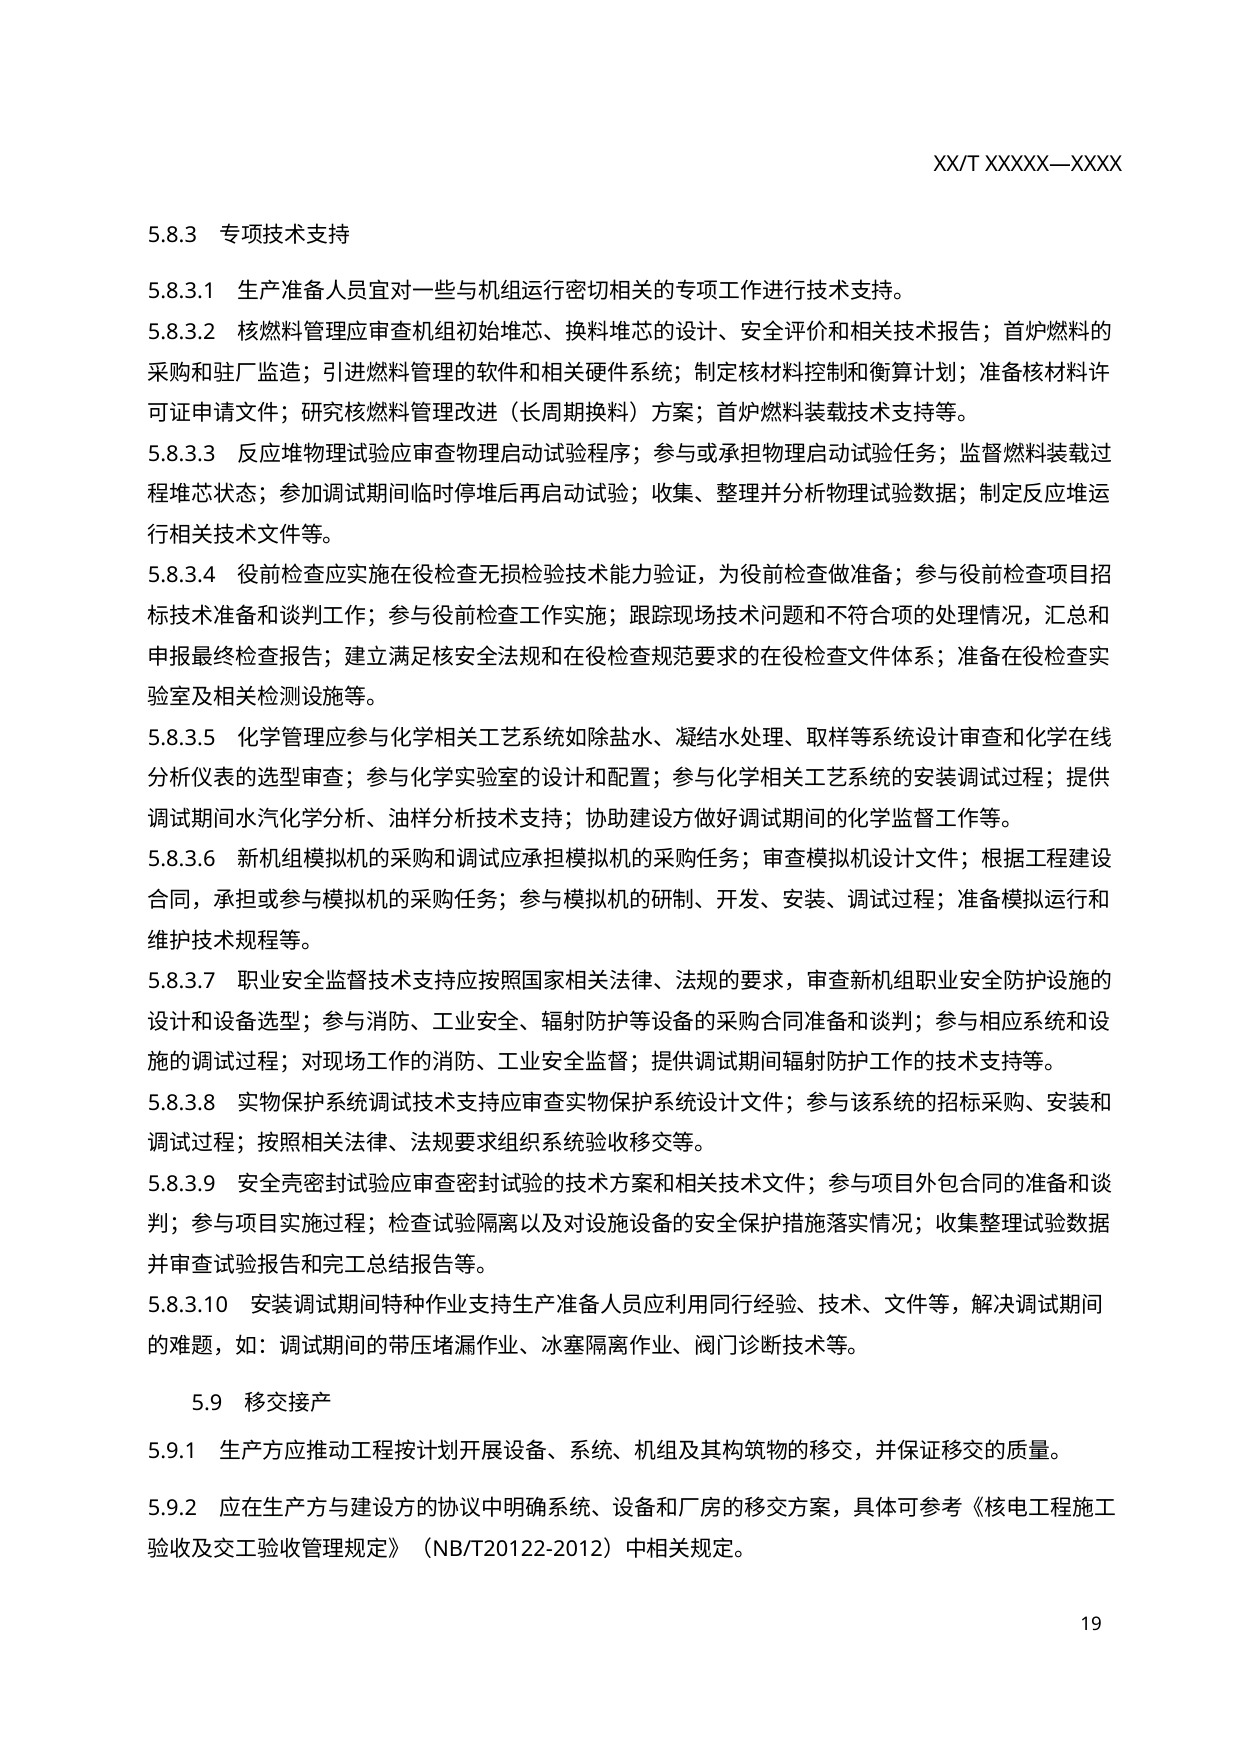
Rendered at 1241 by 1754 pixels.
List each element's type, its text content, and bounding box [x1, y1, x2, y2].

text 应在生产方与建设方的协议中明确系统、设备和厂房的移交方案，具体可参考《核电工程施工验收及交工验收管理规定》（NB/T20122-2012）中相关规定。 [148, 1490, 1122, 1563]
list 实物保护系统调试技术支持应审查实物保护系统设计文件；参与该系统的招标采购、安装和调试过程；按照相关法律、法规要求组织系统验收移交等。 [148, 1084, 1122, 1157]
list 生产准备人员宜对一些与机组运行密切相关的专项工作进行技术支持。 [148, 273, 1122, 306]
list 反应堆物理试验应审查物理启动试验程序；参与或承担物理启动试验任务；监督燃料装载过程堆芯状态；参加调试期间临时停堆后再启动试验；收集、整理并分析物理试验数据；制定反应堆运行相关技术文件等。 [148, 435, 1122, 549]
list 核燃料管理应审查机组初始堆芯、换料堆芯的设计、安全评价和相关技术报告；首炉燃料的采购和驻厂监造；引进燃料管理的软件和相关硬件系统；制定核材料控制和衡算计划；准备核材料许可证申请文件；研究核燃料管理改进（长周期换料）方案；首炉燃料装载技术支持等。 [148, 314, 1122, 427]
list 化学管理应参与化学相关工艺系统如除盐水、凝结水处理、取样等系统设计审查和化学在线分析仪表的选型审查；参与化学实验室的设计和配置；参与化学相关工艺系统的安装调试过程；提供调试期间水汽化学分析、油样分析技术支持；协助建设方做好调试期间的化学监督工作等。 [148, 719, 1122, 833]
text 生产方应推动工程按计划开展设备、系统、机组及其构筑物的移交，并保证移交的质量。 [148, 1433, 1122, 1466]
list 职业安全监督技术支持应按照国家相关法律、法规的要求，审查新机组职业安全防护设施的设计和设备选型；参与消防、工业安全、辐射防护等设备的采购合同准备和谈判；参与相应系统和设施的调试过程；对现场工作的消防、工业安全监督；提供调试期间辐射防护工作的技术支持等。 [148, 963, 1122, 1076]
list 安装调试期间特种作业支持生产准备人员应利用同行经验、技术、文件等，解决调试期间的难题，如：调试期间的带压堵漏作业、冰塞隔离作业、阀门诊断技术等。 [148, 1287, 1122, 1360]
text 移交接产 [148, 1384, 1122, 1417]
text 专项技术支持 [148, 217, 1122, 249]
list 役前检查应实施在役检查无损检验技术能力验证，为役前检查做准备；参与役前检查项目招标技术准备和谈判工作；参与役前检查工作实施；跟踪现场技术问题和不符合项的处理情况，汇总和申报最终检查报告；建立满足核安全法规和在役检查规范要求的在役检查文件体系；准备在役检查实验室及相关检测设施等。 [148, 557, 1122, 711]
list 安全壳密封试验应审查密封试验的技术方案和相关技术文件；参与项目外包合同的准备和谈判；参与项目实施过程；检查试验隔离以及对设施设备的安全保护措施落实情况；收集整理试验数据并审查试验报告和完工总结报告等。 [148, 1165, 1122, 1279]
list 新机组模拟机的采购和调试应承担模拟机的采购任务；审查模拟机设计文件；根据工程建设合同，承担或参与模拟机的采购任务；参与模拟机的研制、开发、安装、调试过程；准备模拟运行和维护技术规程等。 [148, 841, 1122, 955]
